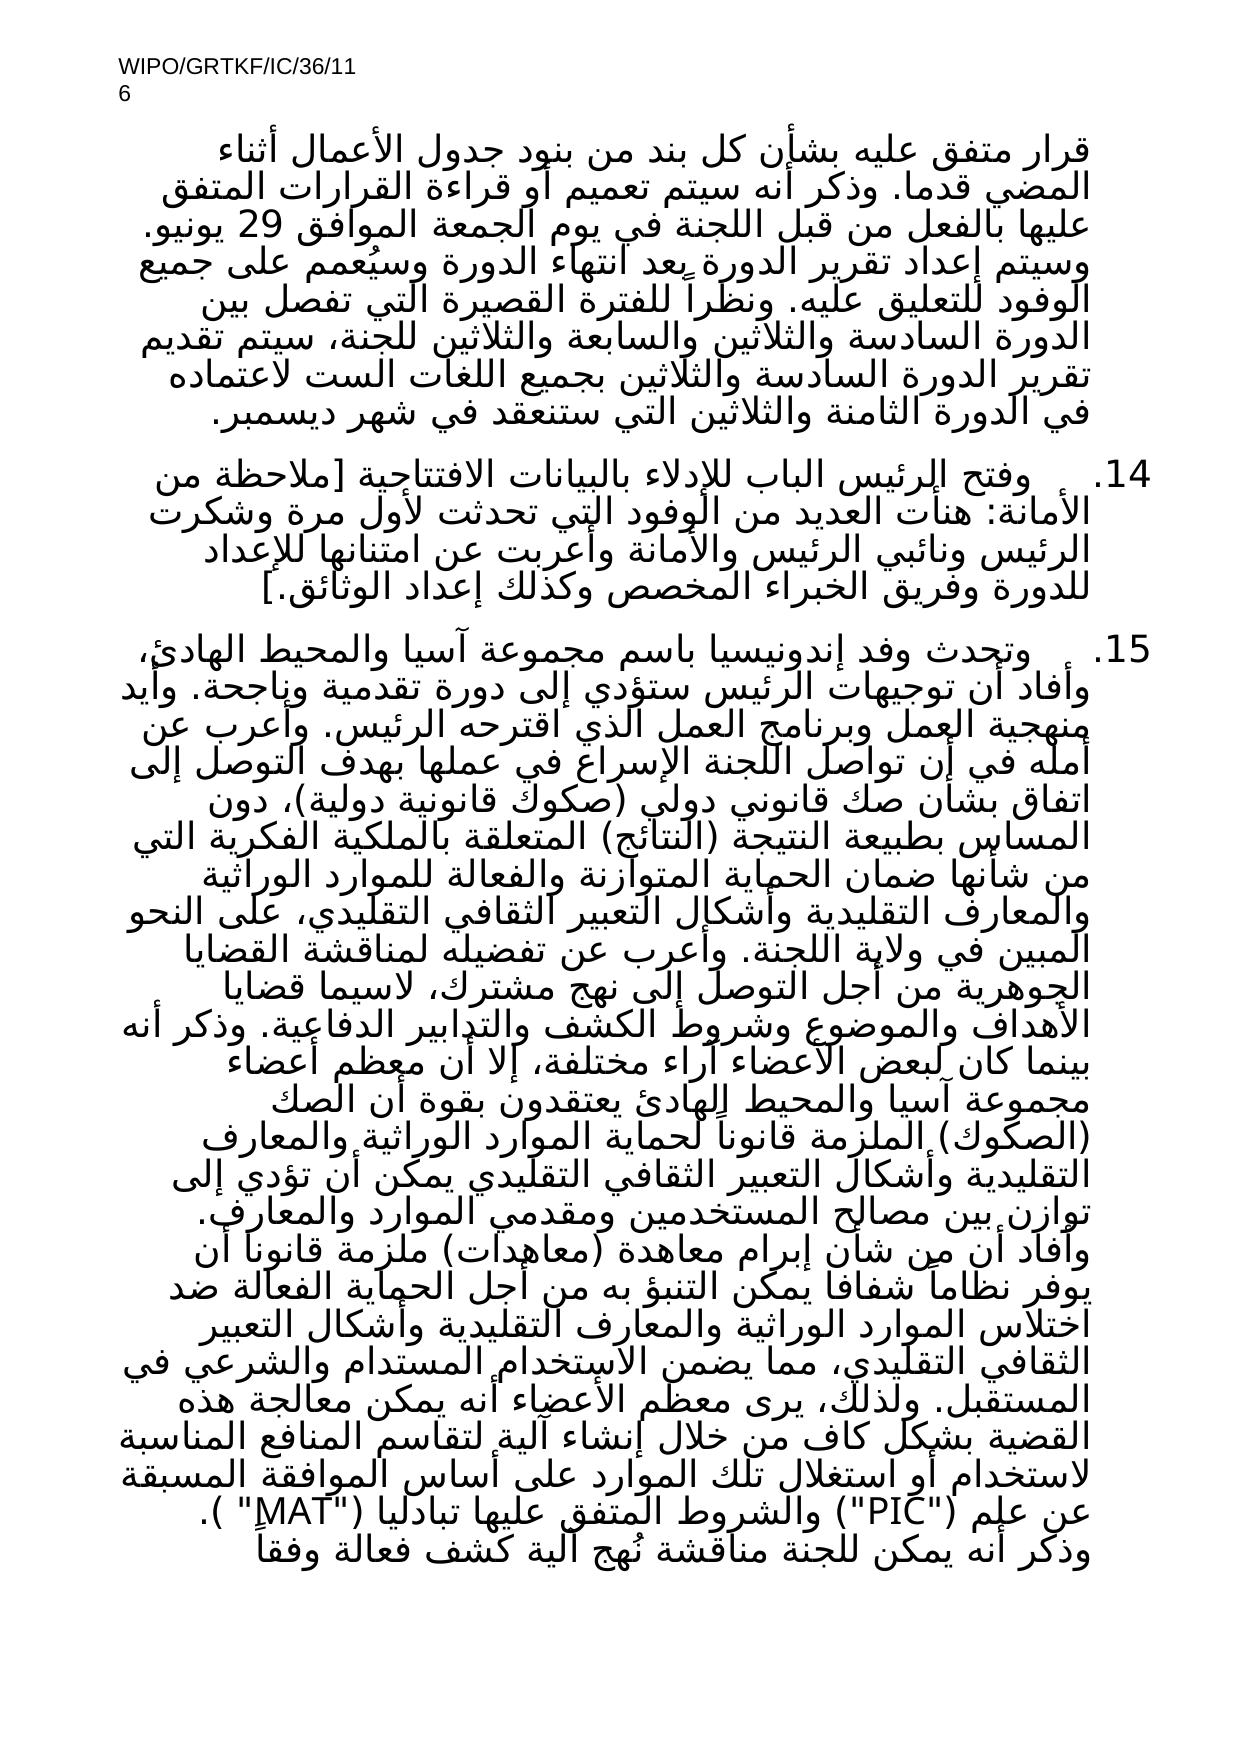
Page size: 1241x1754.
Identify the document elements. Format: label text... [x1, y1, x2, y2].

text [118, 132, 1092, 432]
text وفتح الرئيس الباب للإدلاء بالبيانات الافتتاحية [ملاحظة من الأمانة: هنأت العديد من الوفود التي تحدثت لأول مرة وشكرت الرئيس ونائبي الرئيس والأمانة وأعربت عن امتنانها للإعداد للدورة وفريق الخبراء المخصص وكذلك إعداد الوثائق.] [118, 457, 1092, 607]
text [118, 632, 1092, 1570]
